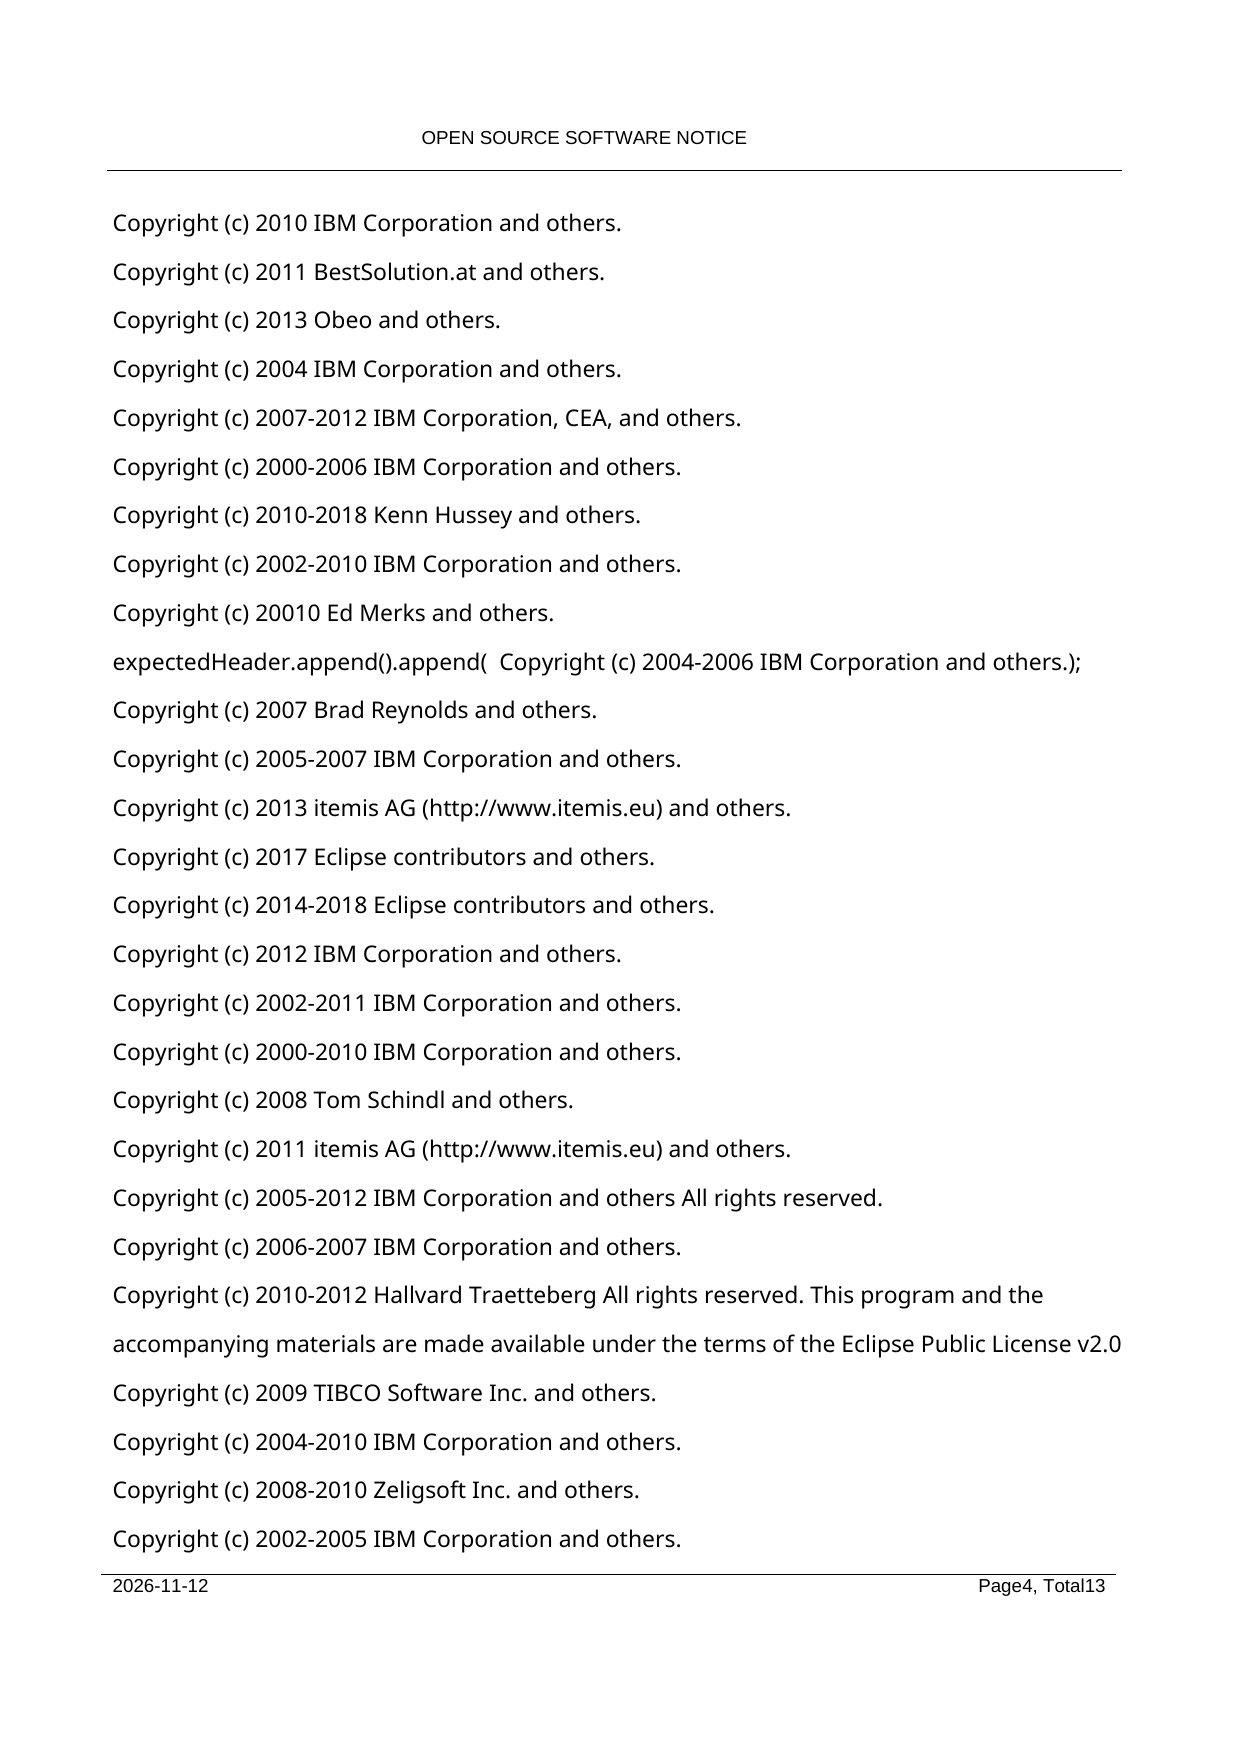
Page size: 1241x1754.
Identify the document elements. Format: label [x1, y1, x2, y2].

text [112, 206, 1128, 1555]
